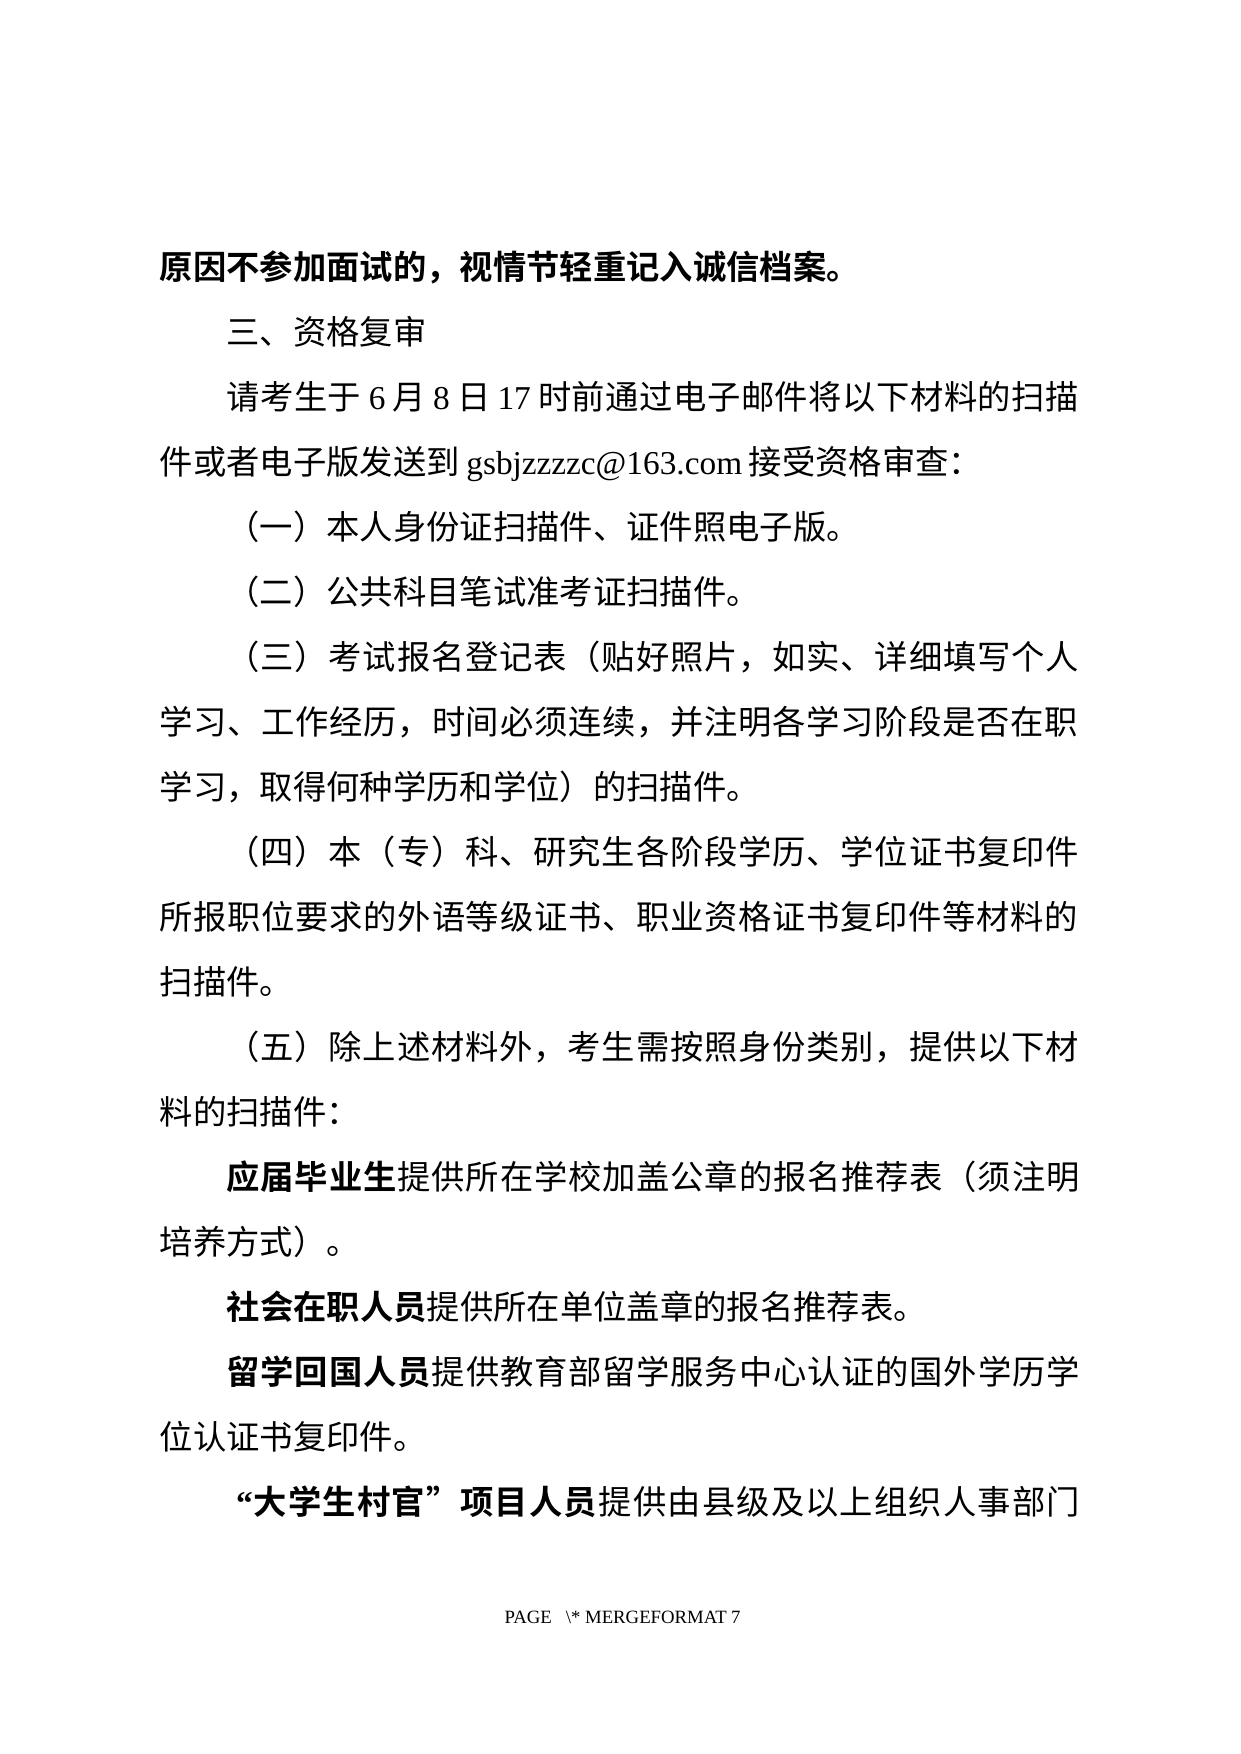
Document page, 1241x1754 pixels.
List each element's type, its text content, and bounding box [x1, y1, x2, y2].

text （三）考试报名登记表（贴好照片，如实、详细填写个人学习、工作经历，时间必须连续，并注明各学习阶段是否在职学习，取得何种学历和学位）的扫描件。 [159, 623, 1081, 818]
text 三、资格复审 [159, 298, 1081, 363]
text （四）本（专）科、研究生各阶段学历、学位证书复印件，所报职位要求的外语等级证书、职业资格证书复印件等材料的扫描件。 [159, 818, 1081, 1013]
text 应届毕业生提供所在学校加盖公章的报名推荐表（须注明培养方式）。 [159, 1143, 1081, 1273]
text （五）除上述材料外，考生需按照身份类别，提供以下材料的扫描件： [159, 1013, 1081, 1143]
text （一）本人身份证扫描件、证件照电子版。 [159, 493, 1081, 558]
text 留学回国人员提供教育部留学服务中心认证的国外学历学位认证书复印件。 [159, 1338, 1081, 1468]
text 请考生于6月8日17时前通过电子邮件将以下材料的扫描件或者电子版发送到gsbjzzzzc@163.com接受资格审查： [159, 363, 1081, 493]
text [159, 1468, 1081, 1533]
text 社会在职人员提供所在单位盖章的报名推荐表。 [159, 1273, 1081, 1338]
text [159, 233, 1081, 298]
text （二）公共科目笔试准考证扫描件。 [159, 558, 1081, 623]
